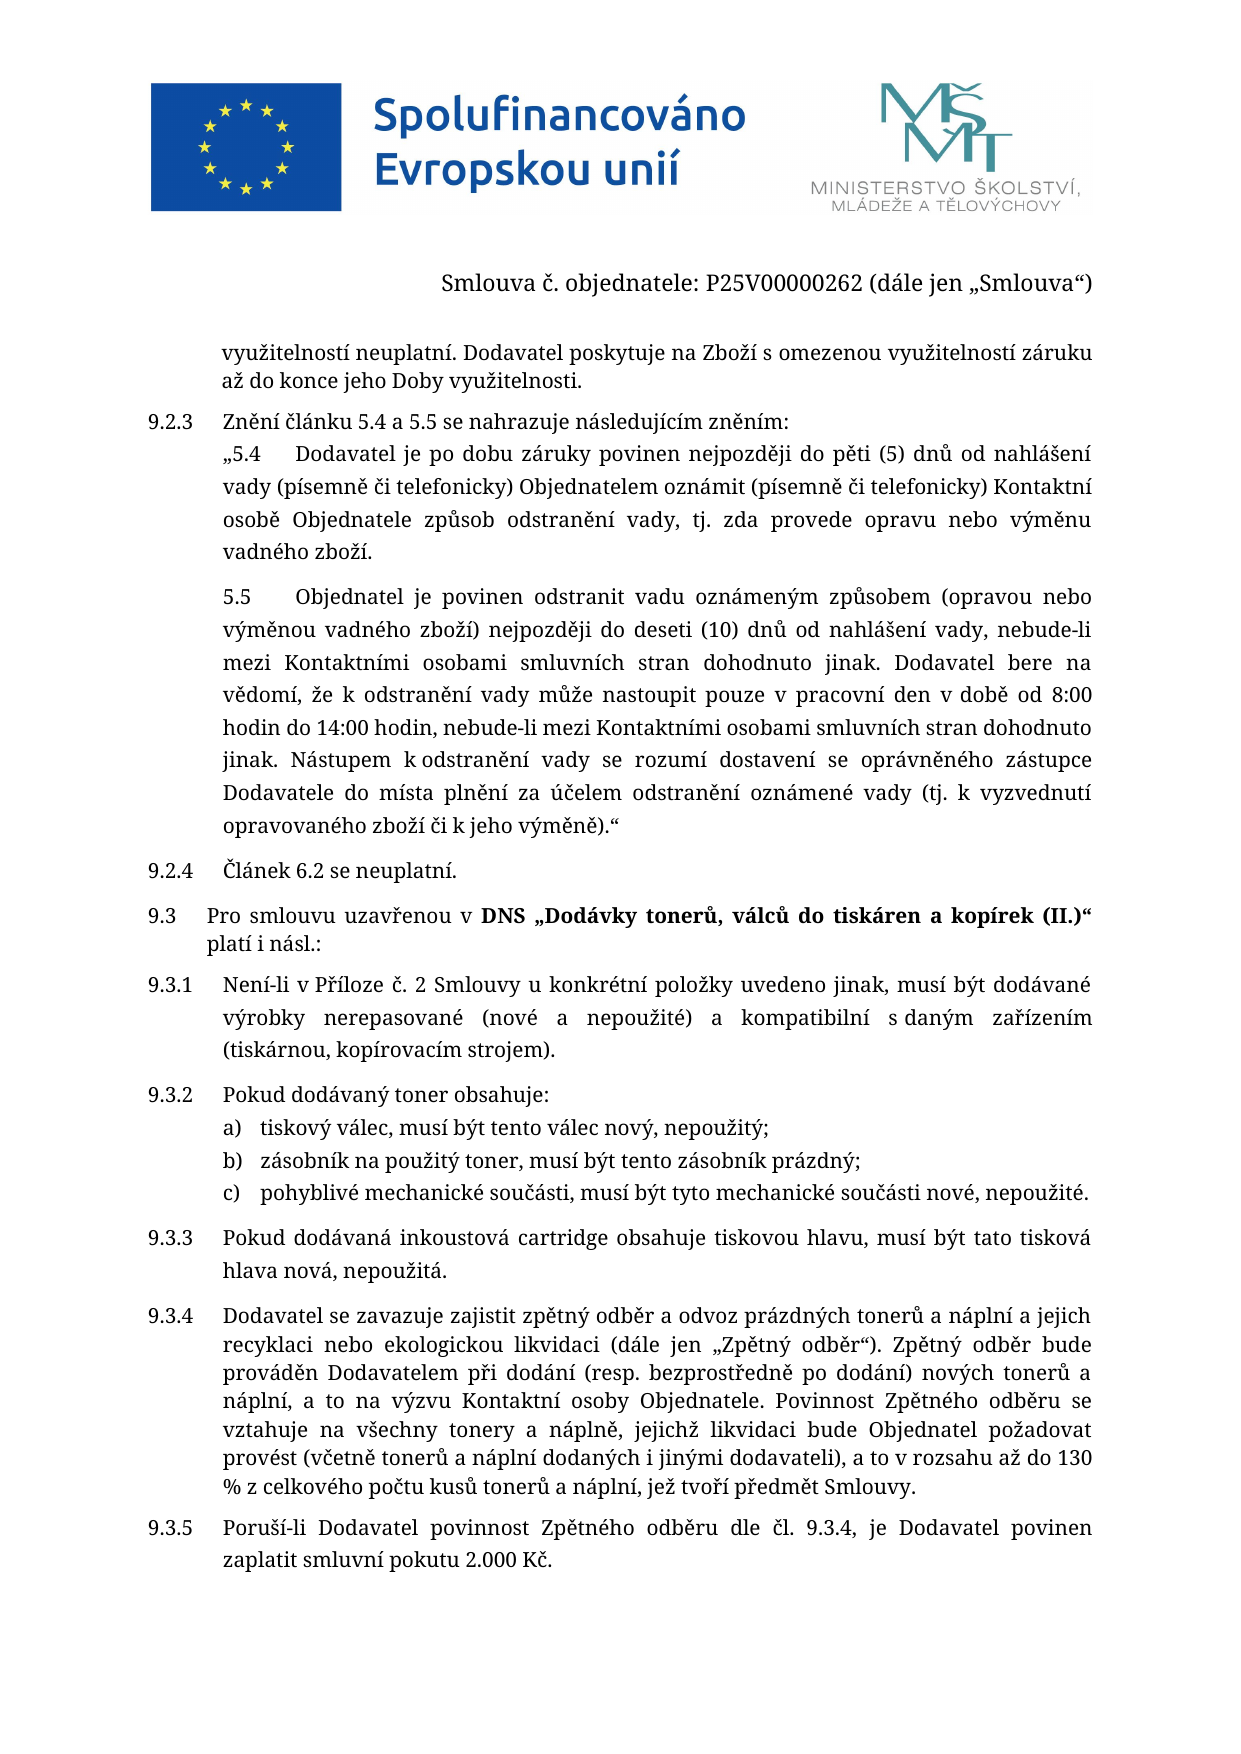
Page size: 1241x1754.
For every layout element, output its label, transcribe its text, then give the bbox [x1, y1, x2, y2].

list tiskový válec, musí být tento válec nový, nepoužitý; [223, 1113, 1093, 1142]
list Dodavatel se zavazuje zajistit zpětný odběr a odvoz prázdných tonerů a náplní a jejich recyklaci nebo ekologickou likvidaci (dále jen „Zpětný odběr“). Zpětný odběr bude prováděn Dodavatelem při dodání (resp. bezprostředně po dodání) nových tonerů a náplní, a to na výzvu Kontaktní osoby Objednatele. Povinnost Zpětného odběru se vztahuje na všechny tonery a náplně, jejichž likvidaci bude Objednatel požadovat provést (včetně tonerů a náplní dodaných i jinými dodavateli), a to v rozsahu až do 130 % z celkového počtu kusů tonerů a náplní, jež tvoří předmět Smlouvy. [148, 1301, 1093, 1500]
list Článek 6.2 se neuplatní. [148, 856, 1093, 884]
picture [147, 80, 1093, 215]
list Pro smlouvu uzavřenou v DNS „Dodávky tonerů, válců do tiskáren a kopírek (II.)“ platí i násl.: [148, 901, 1093, 958]
list Znění článku 5.4 a 5.5 se nahrazuje následujícím zněním: [148, 407, 1093, 435]
list Není-li v Příloze č. 2 Smlouvy u konkrétní položky uvedeno jinak, musí být dodávané výrobky nerepasované (nové a nepoužité) a kompatibilní s daným zařízením (tiskárnou, kopírovacím strojem). [148, 970, 1093, 1064]
list zásobník na použitý toner, musí být tento zásobník prázdný; [223, 1146, 1093, 1174]
list pohyblivé mechanické součásti, musí být tyto mechanické součásti nové, nepoužité. [223, 1178, 1093, 1207]
list Pokud dodávaná inkoustová cartridge obsahuje tiskovou hlavu, musí být tato tisková hlava nová, nepoužitá. [148, 1223, 1093, 1284]
list 5.5 Objednatel je povinen odstranit vadu oznámeným způsobem (opravou nebo výměnou vadného zboží) nejpozději do deseti (10) dnů od nahlášení vady, nebude-li mezi Kontaktními osobami smluvních stran dohodnuto jinak. Dodavatel bere na vědomí, že k odstranění vady může nastoupit pouze v pracovní den v době od 8:00 hodin do 14:00 hodin, nebude-li mezi Kontaktními osobami smluvních stran dohodnuto jinak. Nástupem k odstranění vady se rozumí dostavení se oprávněného zástupce Dodavatele do místa plnění za účelem odstranění oznámené vady (tj. k vyzvednutí opravovaného zboží či k jeho výměně).“ [223, 582, 1093, 839]
list „5.4 Dodavatel je po dobu záruky povinen nejpozději do pěti (5) dnů od nahlášení vady (písemně či telefonicky) Objednatelem oznámit (písemně či telefonicky) Kontaktní osobě Objednatele způsob odstranění vady, tj. zda provede opravu nebo výměnu vadného zboží. [223, 439, 1093, 566]
list Poruší-li Dodavatel povinnost Zpětného odběru dle čl. 9.3.4, je Dodavatel povinen zaplatit smluvní pokutu 2.000 Kč. [148, 1513, 1093, 1574]
list Pokud dodávaný toner obsahuje: [148, 1081, 1093, 1109]
